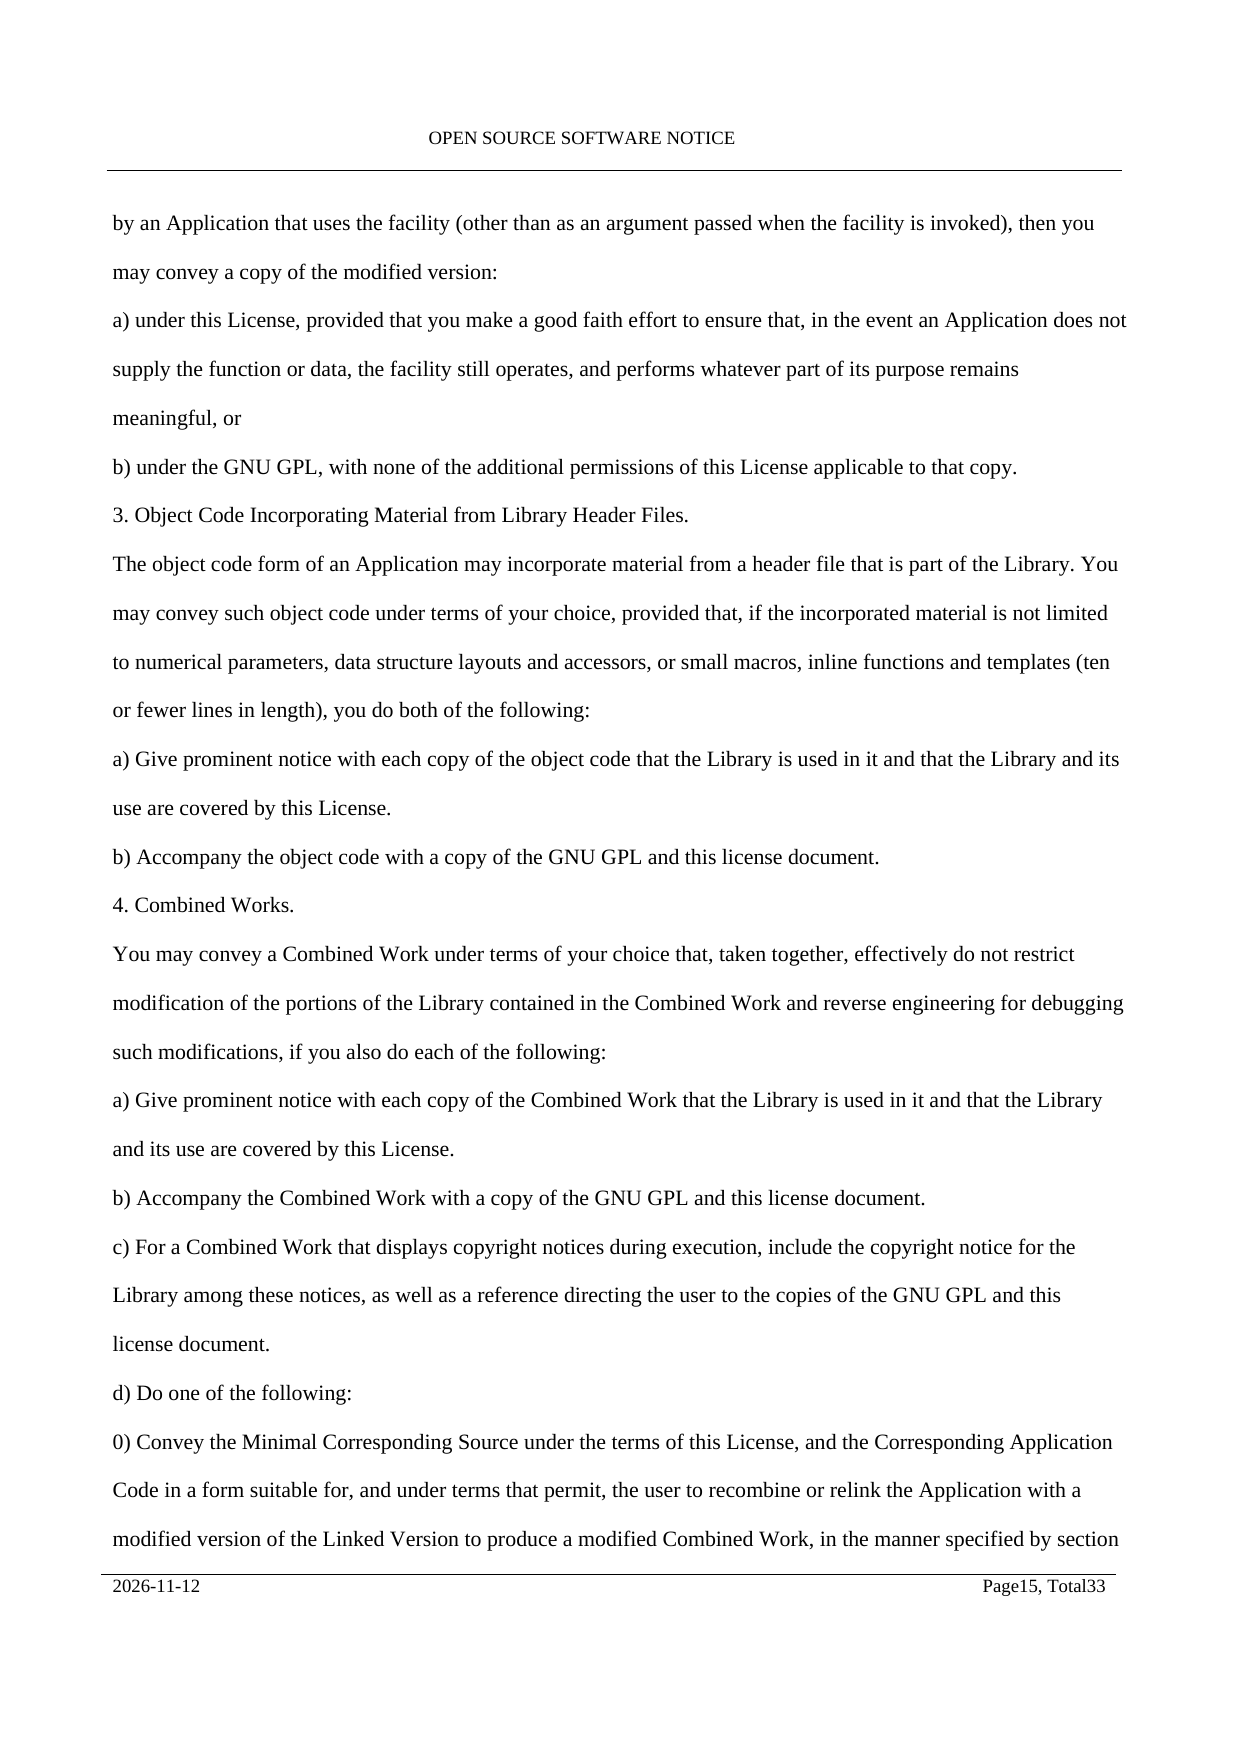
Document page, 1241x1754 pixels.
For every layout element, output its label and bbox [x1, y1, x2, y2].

text [112, 206, 1128, 1555]
